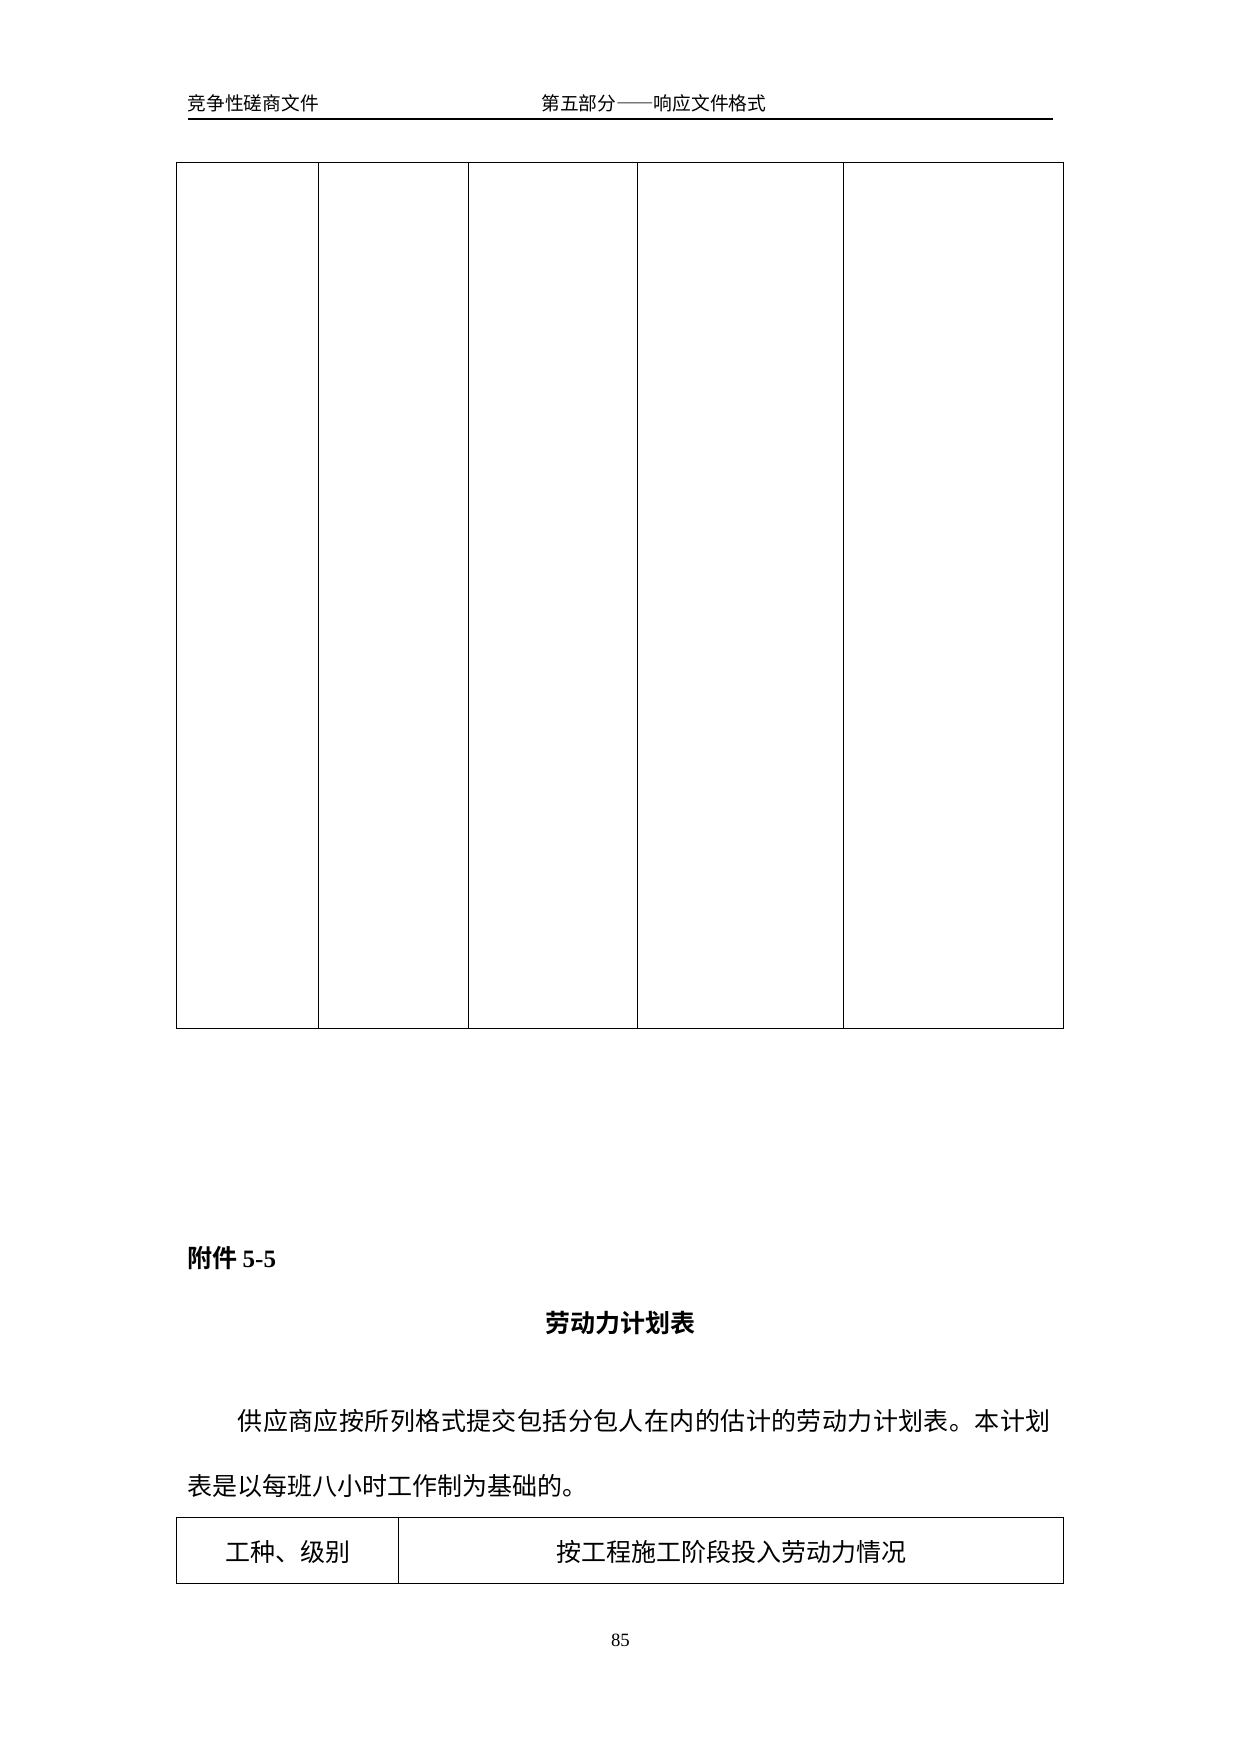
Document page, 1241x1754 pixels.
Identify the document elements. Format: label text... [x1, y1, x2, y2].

text 供应商应按所列格式提交包括分包人在内的估计的劳动力计划表。本计划表是以每班八小时工作制为基础的。 [187, 1387, 1053, 1517]
table_cell [844, 163, 1063, 1028]
table_cell [638, 163, 843, 1028]
text 劳动力计划表 [187, 1289, 1053, 1354]
table_header 按工程施工阶段投入劳动力情况 [399, 1518, 1063, 1583]
text 附件5-5 [187, 1224, 1053, 1289]
table_cell [319, 163, 468, 1028]
table_cell [177, 163, 318, 1028]
table_cell [469, 163, 637, 1028]
table_header 工种、级别 [177, 1518, 398, 1583]
